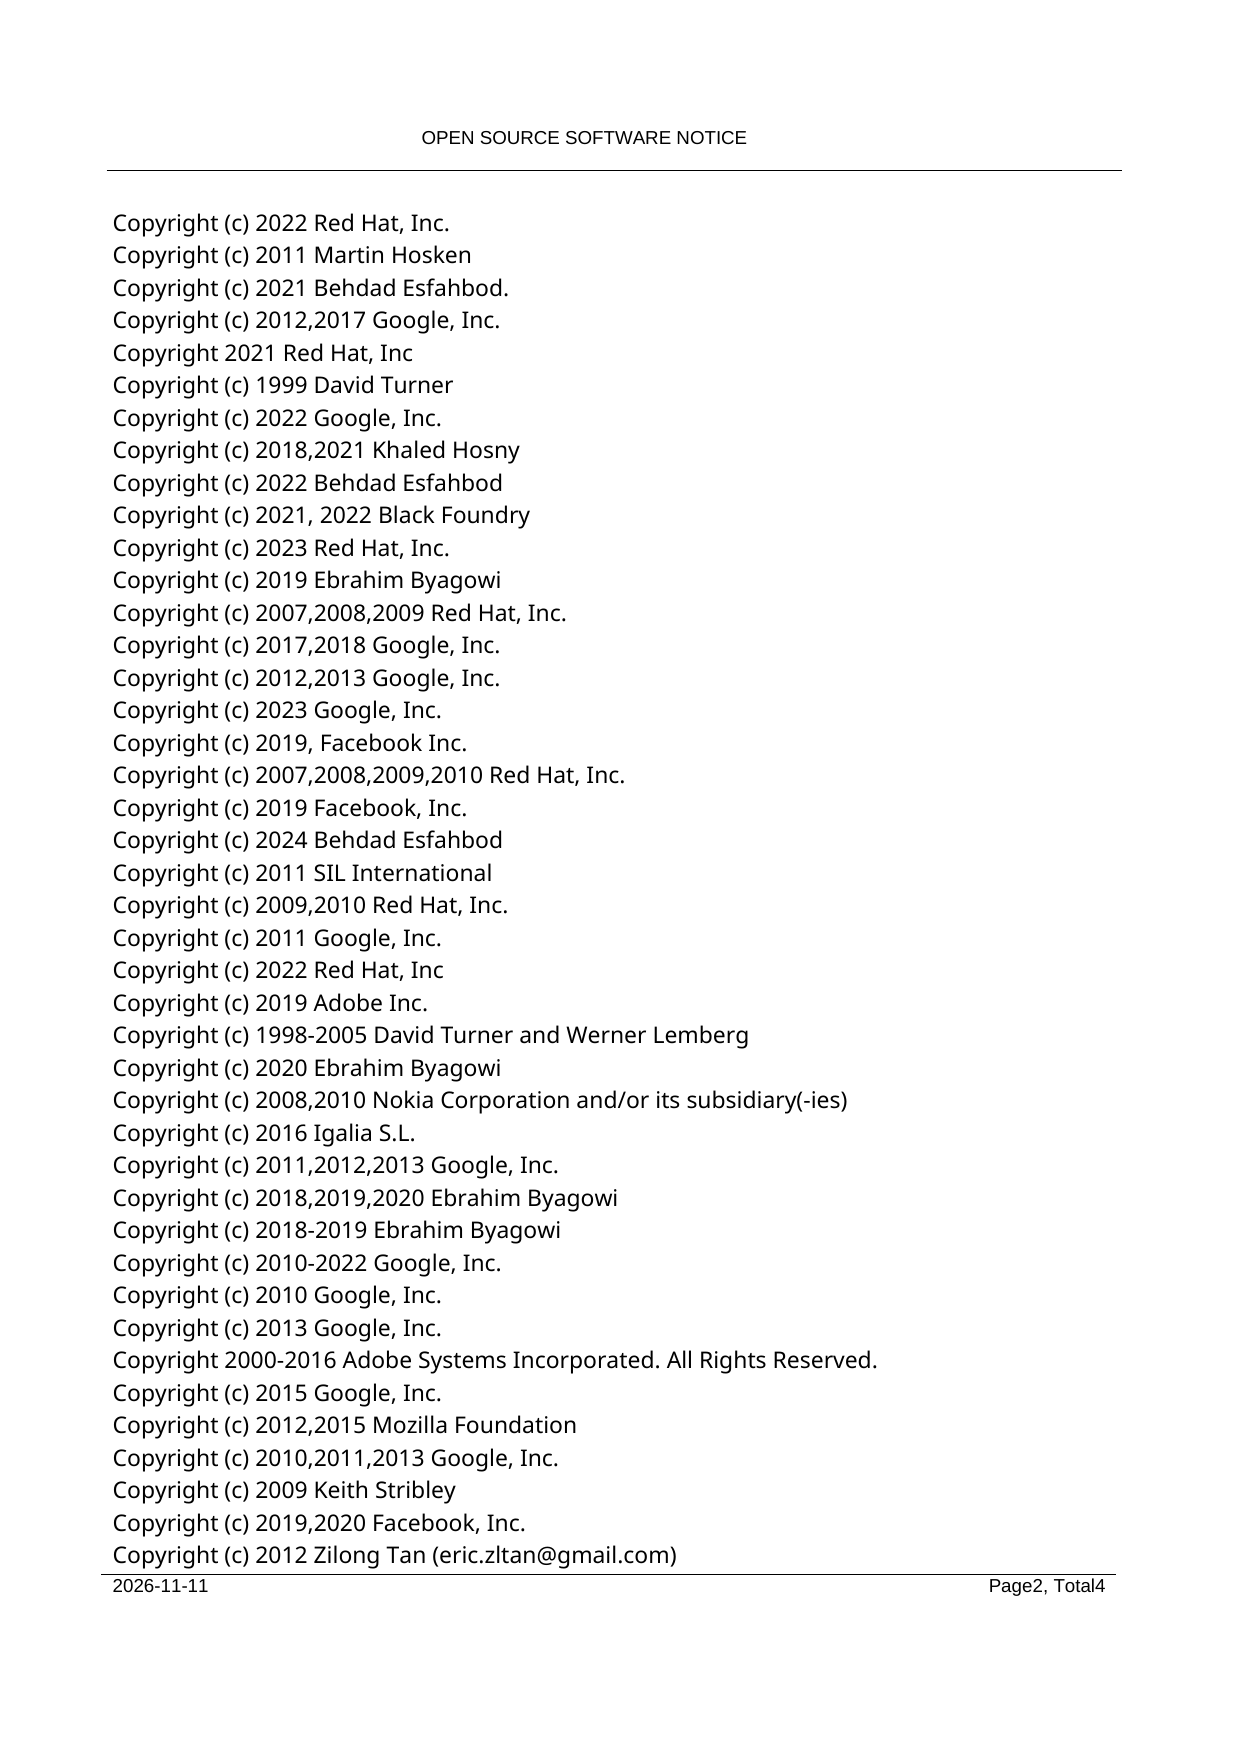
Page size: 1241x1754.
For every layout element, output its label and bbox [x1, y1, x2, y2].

text [112, 206, 1128, 1571]
